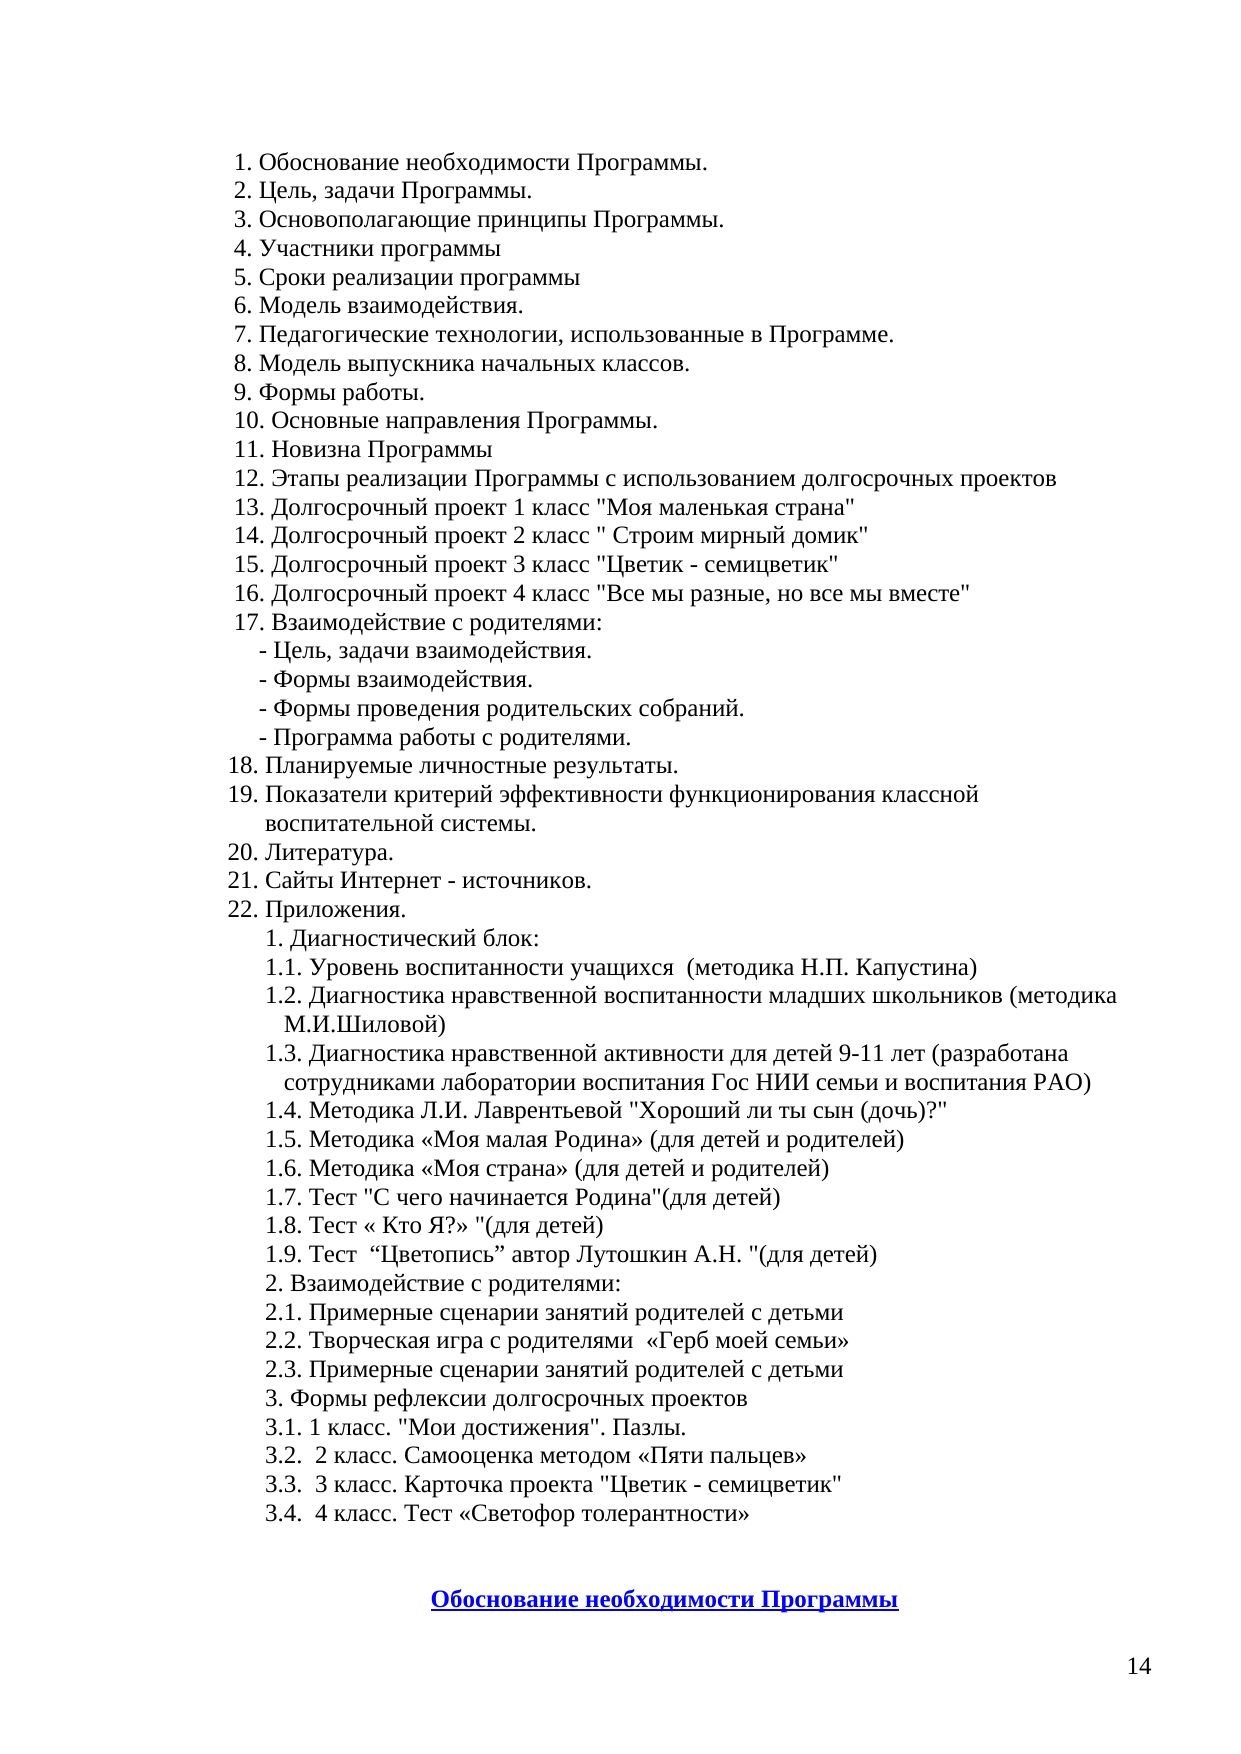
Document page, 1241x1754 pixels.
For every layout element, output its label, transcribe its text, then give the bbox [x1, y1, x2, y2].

text 1.9. Тест “Цветопись” автор Лутошкин А.Н. "(для детей) [177, 1239, 1152, 1268]
text 11. Новизна Программы [177, 434, 1152, 463]
text 17. Взаимодействие с родителями: [177, 607, 1152, 636]
text 12. Этапы реализации Программы с использованием долгосрочных проектов [177, 463, 1152, 492]
text 13. Долгосрочный проект 1 класс "Моя маленькая страна" [177, 492, 1152, 521]
text 4. Участники программы [177, 233, 1152, 262]
text 3.2. 2 класс. Самооценка методом «Пяти пальцев» [177, 1441, 1152, 1469]
text воспитательной системы. [177, 808, 1152, 837]
text 1.2. Диагностика нравственной воспитанности младших школьников (методика [177, 981, 1152, 1009]
text 3.1. 1 класс. "Мои достижения". Пазлы. [177, 1412, 1152, 1441]
text 22. Приложения. [177, 894, 1152, 923]
text 2.1. Примерные сценарии занятий родителей с детьми [177, 1297, 1152, 1326]
text сотрудниками лаборатории воспитания Гос НИИ семьи и воспитания РАО) 1.4. Методика Л.И. Лаврентьевой "Хороший ли ты сын (дочь)?" [177, 1067, 1152, 1124]
text 1.8. Тест « Кто Я?» "(для детей) [177, 1211, 1152, 1239]
text 8. Модель выпускника начальных классов. [177, 348, 1152, 377]
text 9. Формы работы. [177, 377, 1152, 406]
text 5. Сроки реализации программы [177, 262, 1152, 291]
text 7. Педагогические технологии, использованные в Программе. [177, 319, 1152, 348]
text М.И.Шиловой) [177, 1009, 1152, 1038]
text 3. Основополагающие принципы Программы. [233, 204, 1152, 233]
text 1.3. Диагностика нравственной активности для детей 9-11 лет (разработана [177, 1038, 1152, 1067]
text 21. Сайты Интернет - источников. [177, 866, 1152, 894]
text 19. Показатели критерий эффективности функционирования классной [177, 779, 1152, 808]
text 2. Цель, задачи Программы. [233, 176, 1152, 204]
text Обоснование необходимости Программы [177, 1584, 1152, 1613]
text 14. Долгосрочный проект 2 класс " Строим мирный домик" [177, 521, 1152, 549]
text - Цель, задачи взаимодействия. [177, 636, 1152, 664]
text 1. Диагностический блок: [177, 923, 1152, 952]
text 20. Литература. [177, 837, 1152, 866]
text 1.5. Методика «Моя малая Родина» (для детей и родителей) [177, 1124, 1152, 1153]
text 2.2. Творческая игра с родителями «Герб моей семьи» [177, 1326, 1152, 1354]
text 15. Долгосрочный проект 3 класс "Цветик - семицветик" [177, 549, 1152, 578]
text 1. Обоснование необходимости Программы. [233, 147, 1152, 176]
text 3.4. 4 класс. Тест «Светофор толерантности» [177, 1498, 1152, 1527]
text 1.6. Методика «Моя страна» (для детей и родителей) [177, 1153, 1152, 1182]
text 2. Взаимодействие с родителями: [177, 1268, 1152, 1297]
text 3.3. 3 класс. Карточка проекта "Цветик - семицветик" [177, 1469, 1152, 1498]
text 18. Планируемые личностные результаты. [177, 751, 1152, 779]
text - Программа работы с родителями. [177, 722, 1152, 751]
text 2.3. Примерные сценарии занятий родителей с детьми [177, 1354, 1152, 1383]
text 16. Долгосрочный проект 4 класс "Все мы разные, но все мы вместе" [177, 578, 1152, 607]
text 1.1. Уровень воспитанности учащихся (методика Н.П. Капустина) [177, 952, 1152, 981]
text 1.7. Тест "С чего начинается Родина"(для детей) [177, 1182, 1152, 1211]
text 3. Формы рефлексии долгосрочных проектов [177, 1383, 1152, 1412]
text - Формы взаимодействия. [177, 664, 1152, 693]
text 10. Основные направления Программы. [177, 406, 1152, 434]
text 6. Модель взаимодействия. [177, 291, 1152, 319]
text - Формы проведения родительских собраний. [177, 693, 1152, 722]
